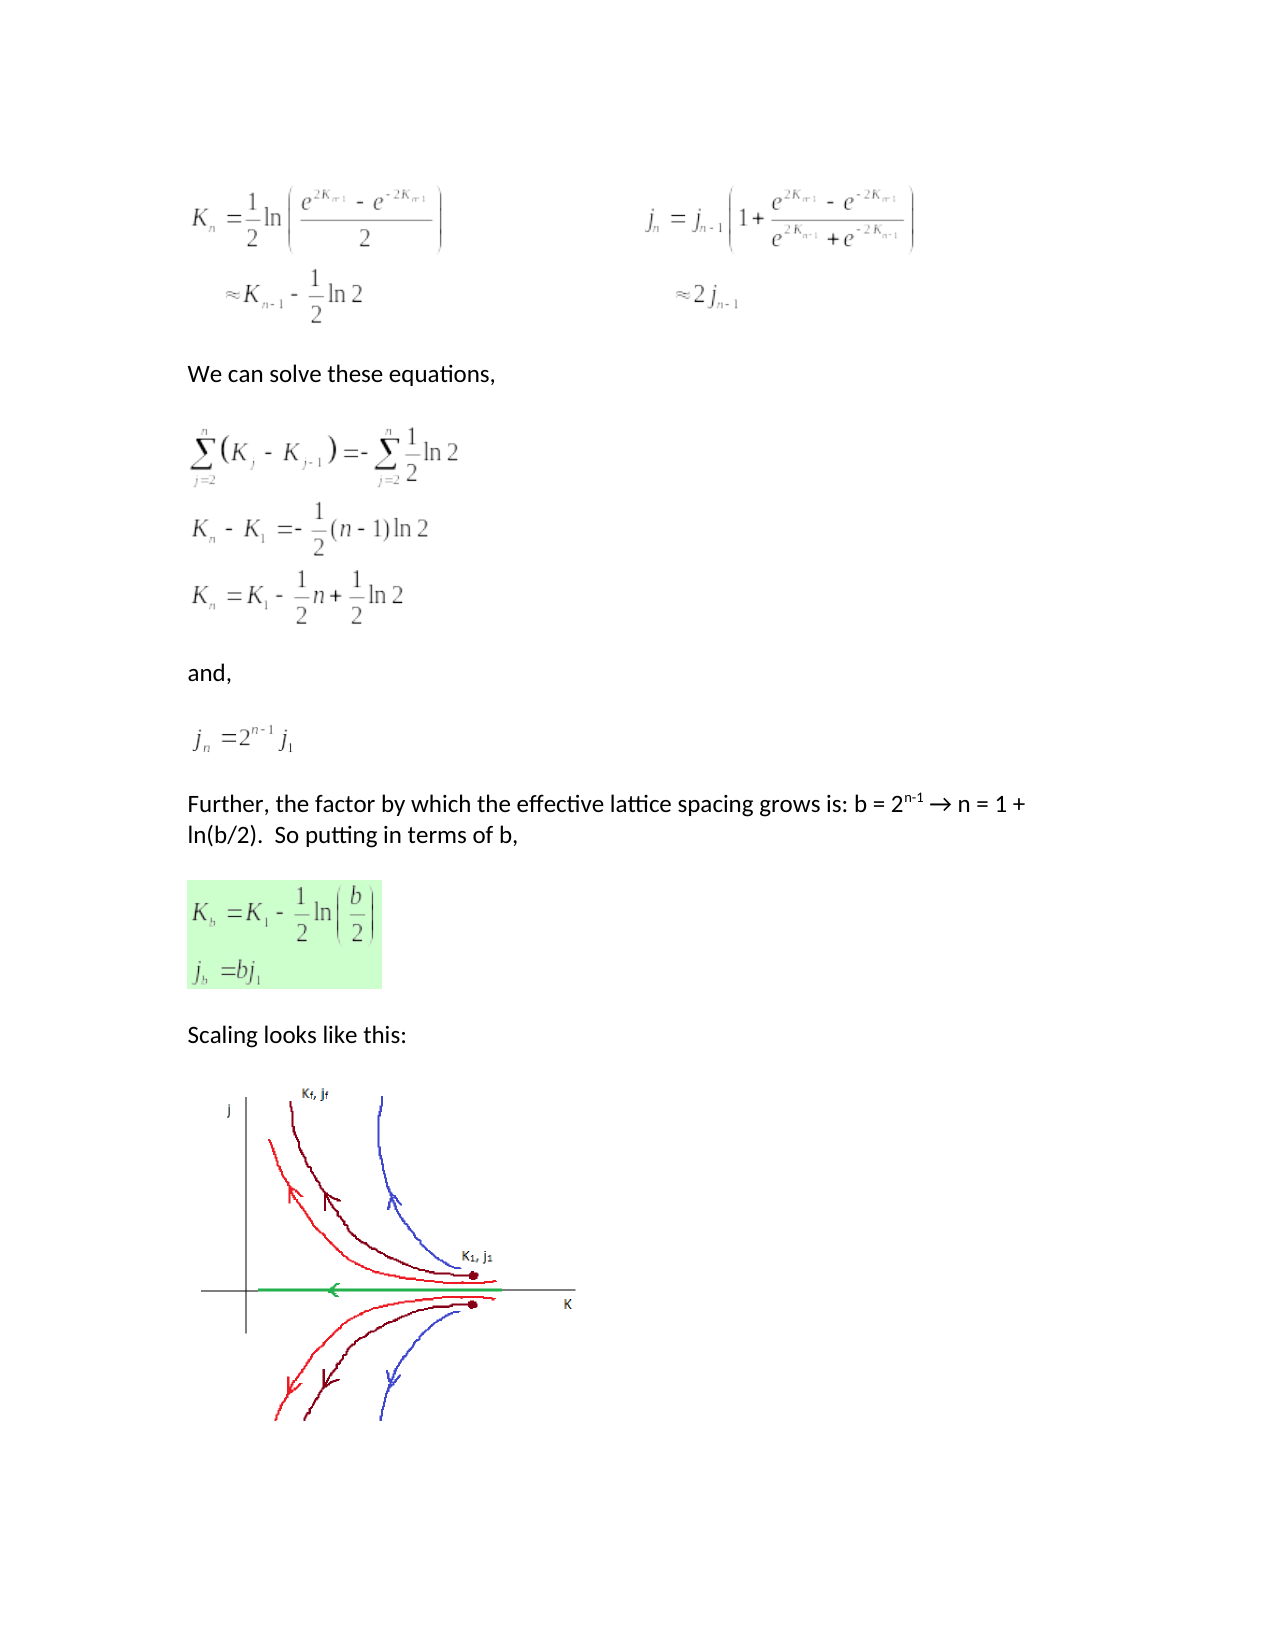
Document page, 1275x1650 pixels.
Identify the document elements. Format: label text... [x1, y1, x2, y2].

text and, [187, 657, 1087, 688]
text Further, the factor by which the effective lattice spacing grows is: b = 2n-1 → n = 1 + ln(b/2). So putting in terms of b, [187, 788, 1087, 849]
text Scaling looks like this: [187, 1020, 1087, 1050]
text We can solve these equations, [187, 358, 1087, 388]
picture [187, 1080, 589, 1427]
